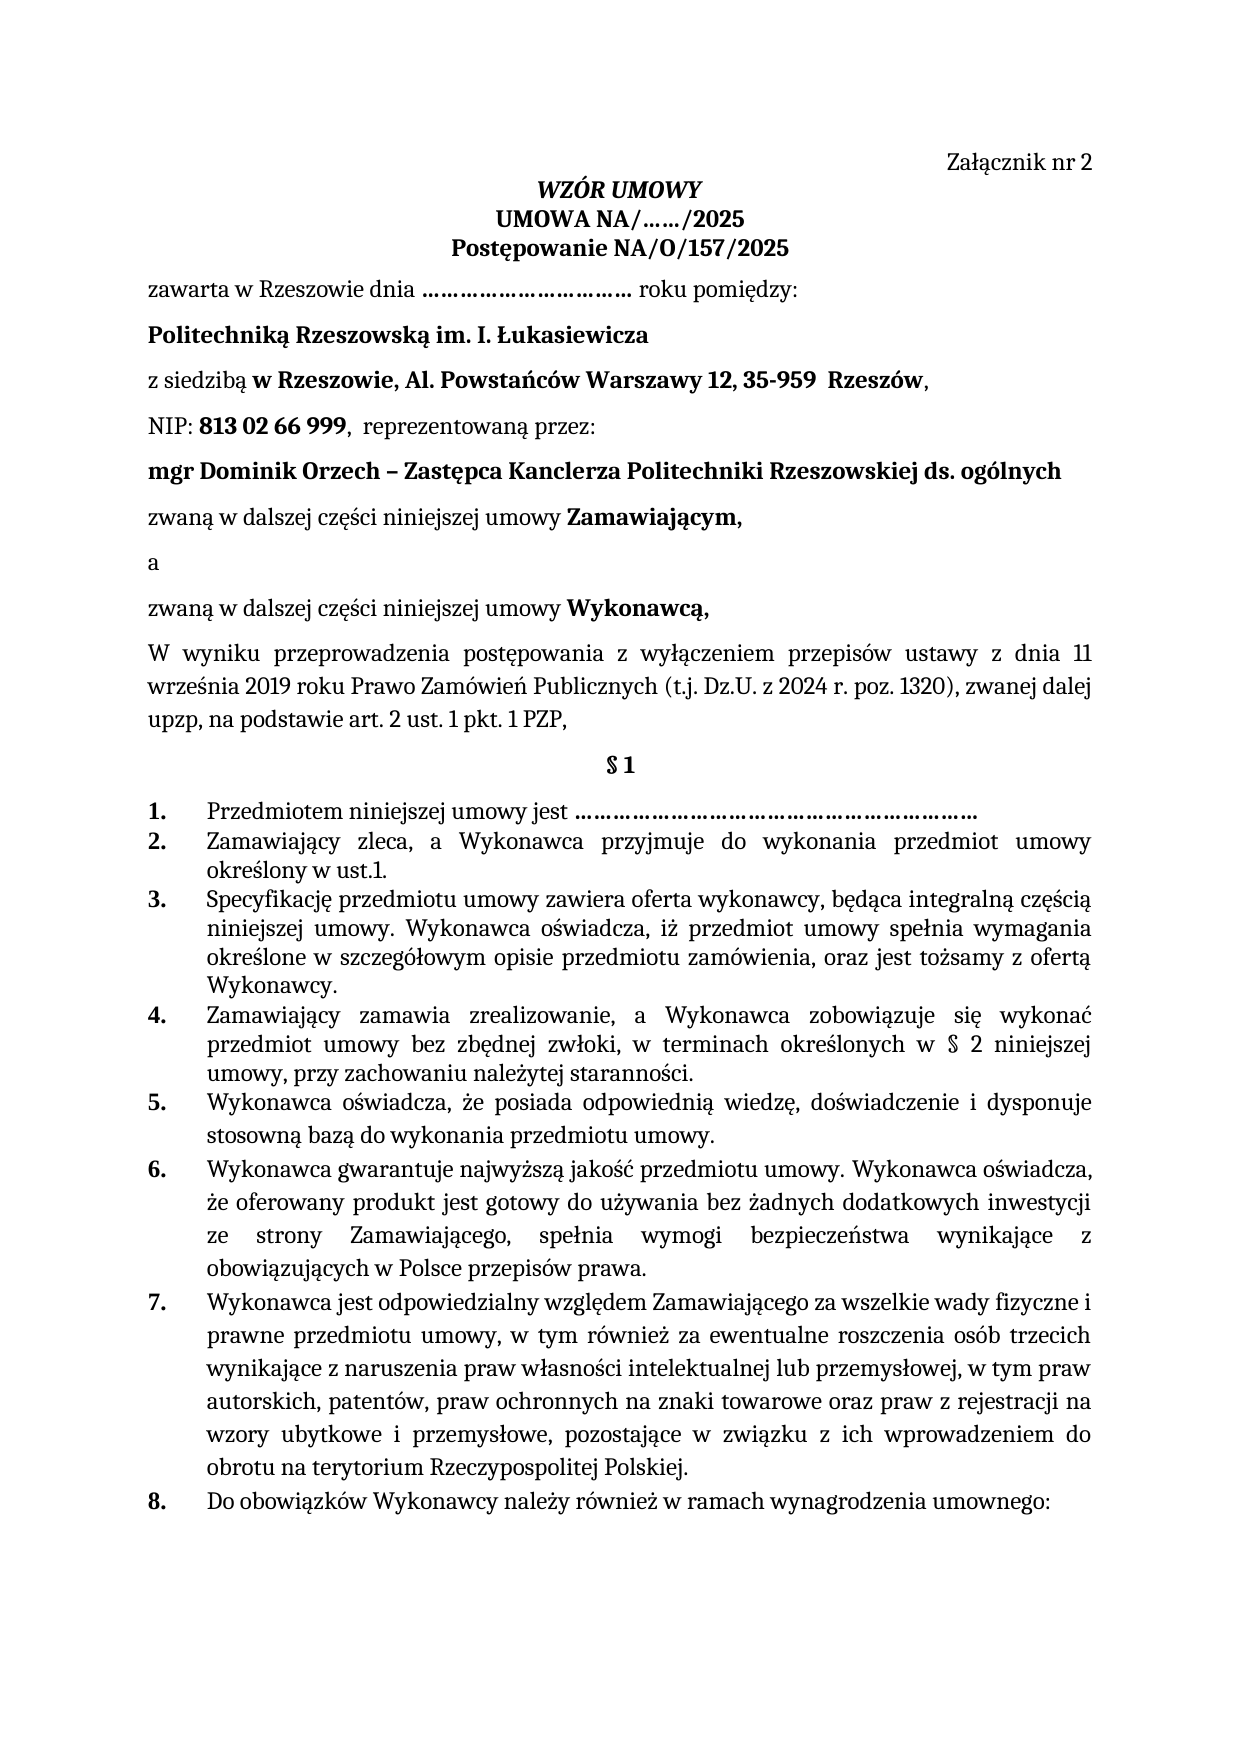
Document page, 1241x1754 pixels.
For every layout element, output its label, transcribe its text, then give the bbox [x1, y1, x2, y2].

text WZÓR UMOWY [148, 176, 1093, 205]
text W wyniku przeprowadzenia postępowania z wyłączeniem przepisów ustawy z dnia 11 września 2019 roku Prawo Zamówień Publicznych (t.j. Dz.U. z 2024 r. poz. 1320), zwanej dalej upzp, na podstawie art. 2 ust. 1 pkt. 1 PZP, [148, 639, 1093, 734]
text mgr Dominik Orzech – Zastępca Kanclerza Politechniki Rzeszowskiej ds. ogólnych [148, 457, 1093, 486]
list Wykonawca jest odpowiedzialny względem Zamawiającego za wszelkie wady fizyczne i prawne przedmiotu umowy, w tym również za ewentualne roszczenia osób trzecich wynikające z naruszenia praw własności intelektualnej lub przemysłowej, w tym praw autorskich, patentów, praw ochronnych na znaki towarowe oraz praw z rejestracji na wzory ubytkowe i przemysłowe, pozostające w związku z ich wprowadzeniem do obrotu na terytorium Rzeczypospolitej Polskiej. [148, 1287, 1093, 1482]
list Do obowiązków Wykonawcy należy również w ramach wynagrodzenia umownego: [148, 1486, 1093, 1516]
list Przedmiotem niniejszej umowy jest ……………………………………………………… [148, 796, 1093, 826]
list Zamawiający zamawia zrealizowanie, a Wykonawca zobowiązuje się wykonać przedmiot umowy bez zbędnej zwłoki, w terminach określonych w § 2 niniejszej umowy, przy zachowaniu należytej staranności. [148, 1000, 1093, 1087]
list Specyfikację przedmiotu umowy zawiera oferta wykonawcy, będąca integralną częścią niniejszej umowy. Wykonawca oświadcza, iż przedmiot umowy spełnia wymagania określone w szczegółowym opisie przedmiotu zamówienia, oraz jest tożsamy z ofertą Wykonawcy. [148, 884, 1093, 1000]
text zwaną w dalszej części niniejszej umowy Zamawiającym, [148, 503, 1093, 531]
list Wykonawca gwarantuje najwyższą jakość przedmiotu umowy. Wykonawca oświadcza, że oferowany produkt jest gotowy do używania bez żadnych dodatkowych inwestycji ze strony Zamawiającego, spełnia wymogi bezpieczeństwa wynikające z obowiązujących w Polsce przepisów prawa. [148, 1154, 1093, 1283]
text zawarta w Rzeszowie dnia …………………………… roku pomiędzy: [148, 275, 1093, 304]
text Postępowanie NA/O/157/2025 [148, 234, 1093, 263]
text Politechniką Rzeszowską im. I. Łukasiewicza [148, 321, 1093, 349]
text z siedzibą w Rzeszowie, Al. Powstańców Warszawy 12, 35-959 Rzeszów, [148, 366, 1093, 395]
list Wykonawca oświadcza, że posiada odpowiednią wiedzę, doświadczenie i dysponuje stosowną bazą do wykonania przedmiotu umowy. [148, 1087, 1093, 1150]
text UMOWA NA/……/2025 [148, 205, 1093, 234]
text a [148, 548, 1093, 577]
text Załącznik nr 2 [148, 148, 1093, 176]
text § 1 [148, 751, 1093, 779]
list Zamawiający zleca, a Wykonawca przyjmuje do wykonania przedmiot umowy określony w ust.1. [148, 826, 1093, 884]
text zwaną w dalszej części niniejszej umowy Wykonawcą, [148, 594, 1093, 622]
text NIP: 813 02 66 999, reprezentowaną przez: [148, 412, 1093, 440]
